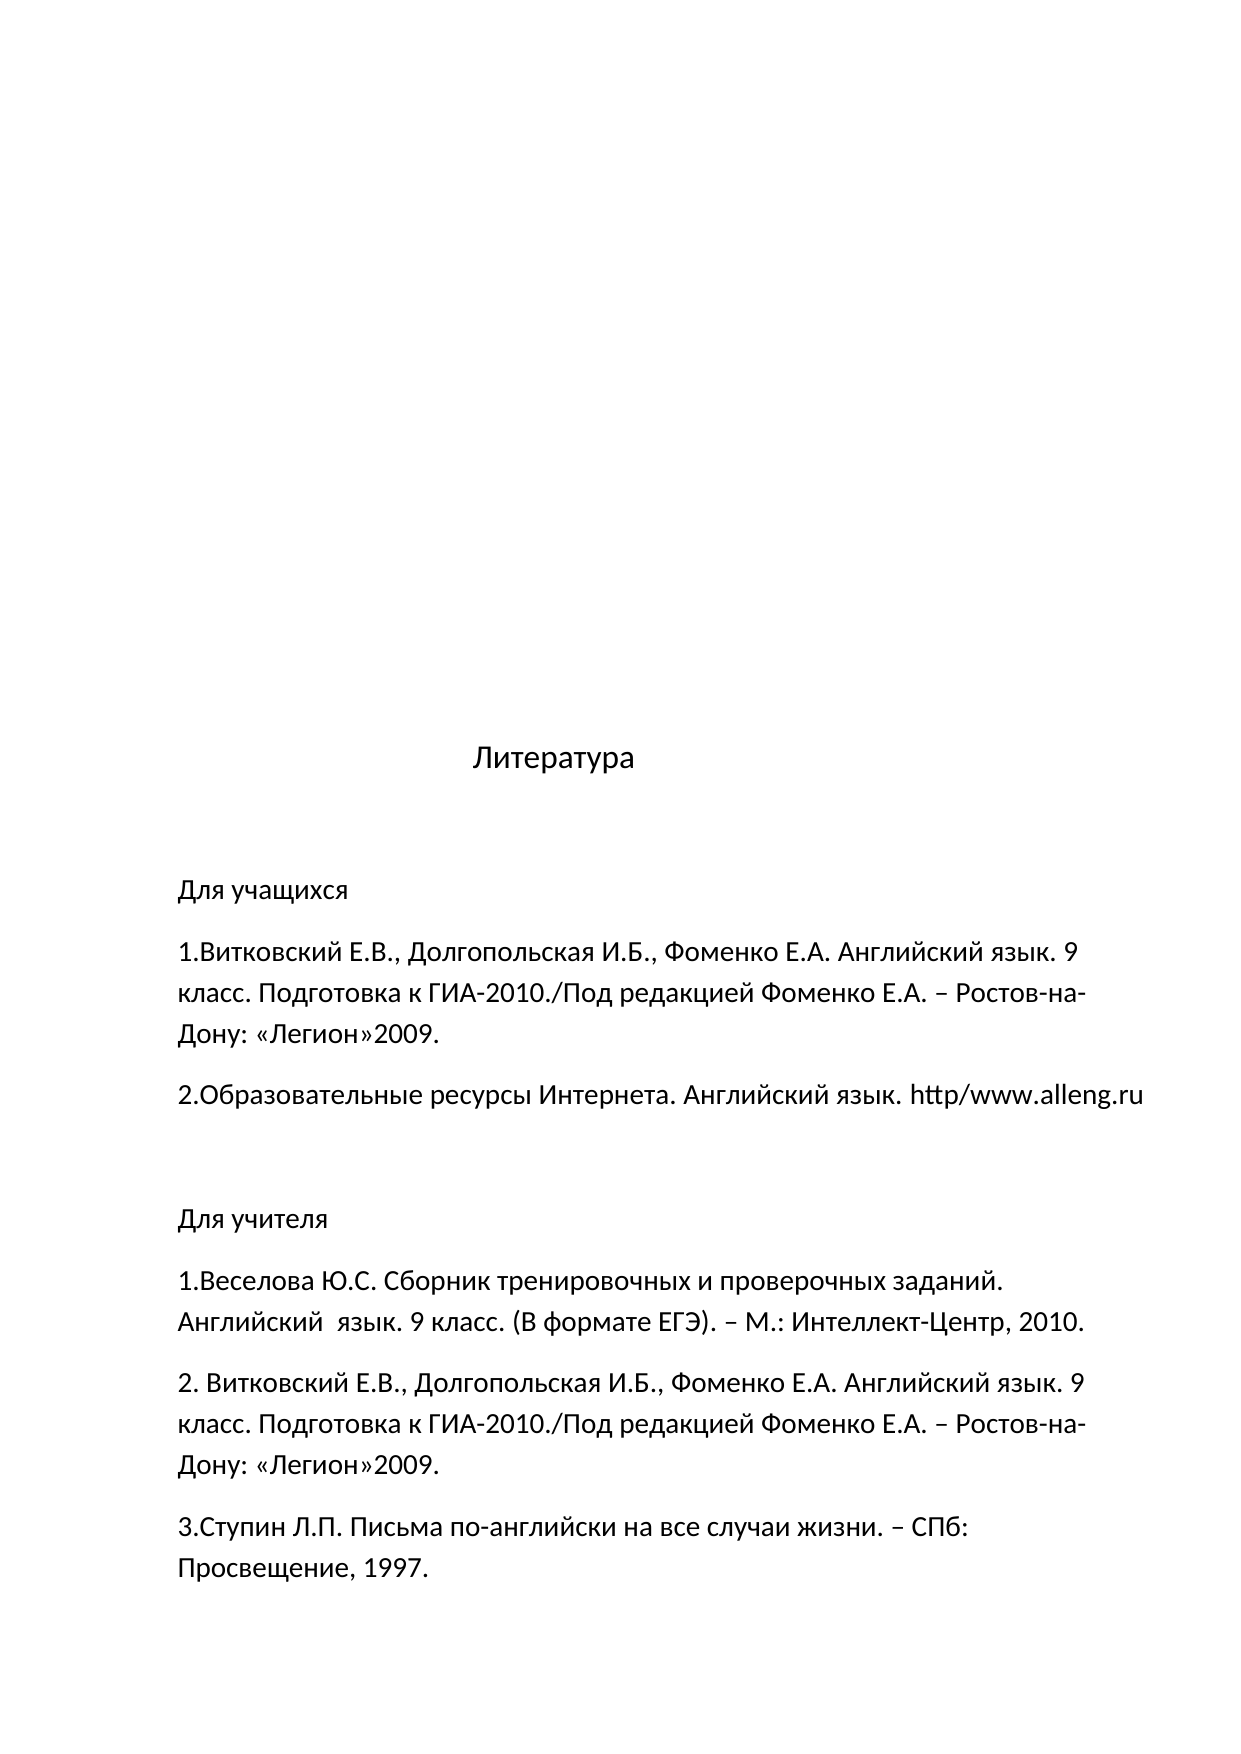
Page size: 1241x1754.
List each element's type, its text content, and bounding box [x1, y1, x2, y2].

text Для учителя [177, 1200, 1152, 1236]
text 1.Веселова Ю.С. Сборник тренировочных и проверочных заданий. Английский язык. 9 класс. (В формате ЕГЭ). – М.: Интеллект-Центр, 2010. [177, 1262, 1152, 1338]
text 2. Витковский Е.В., Долгопольская И.Б., Фоменко Е.А. Английский язык. 9 класс. Подготовка к ГИА-2010./Под редакцией Фоменко Е.А. – Ростов-на-Дону: «Легион»2009. [177, 1364, 1152, 1482]
text 1.Витковский Е.В., Долгопольская И.Б., Фоменко Е.А. Английский язык. 9 класс. Подготовка к ГИА-2010./Под редакцией Фоменко Е.А. – Ростов-на-Дону: «Легион»2009. [177, 933, 1152, 1050]
text 3.Ступин Л.П. Письма по-английски на все случаи жизни. – СПб: Просвещение, 1997. [177, 1508, 1152, 1585]
text Литература [472, 736, 1152, 777]
text 2.Образовательные ресурсы Интернета. Английский язык. http/www.alleng.ru [177, 1076, 1152, 1112]
text Для учащихся [177, 871, 1152, 907]
